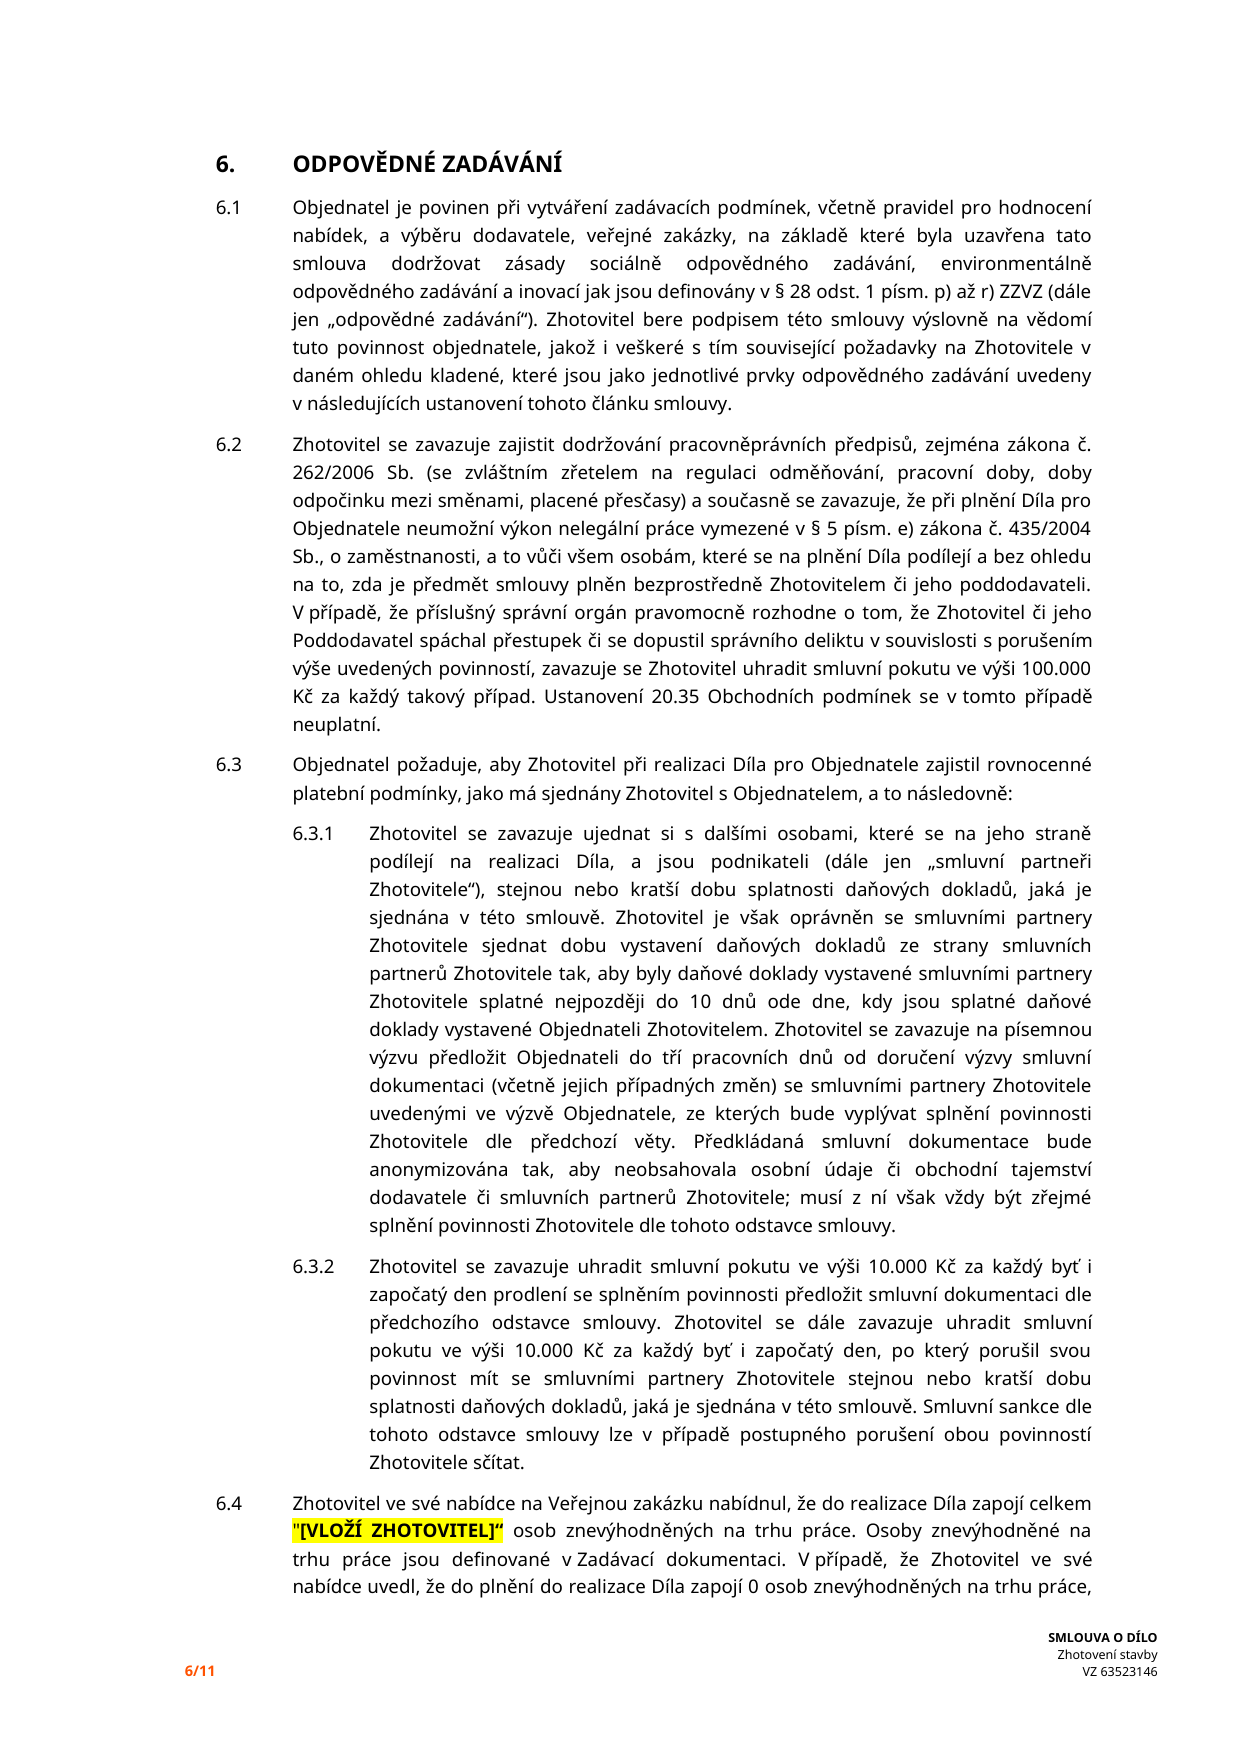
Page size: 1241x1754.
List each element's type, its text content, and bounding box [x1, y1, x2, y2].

text Objednatel je povinen při vytváření zadávacích podmínek, včetně pravidel pro hodnocení nabídek, a výběru dodavatele, veřejné zakázky, na základě které byla uzavřena tato smlouva dodržovat zásady sociálně odpovědného zadávání, environmentálně odpovědného zadávání a inovací jak jsou definovány v § 28 odst. 1 písm. p) až r) ZZVZ (dále jen „odpovědné zadávání“). Zhotovitel bere podpisem této smlouvy výslovně na vědomí tuto povinnost objednatele, jakož i veškeré s tím související požadavky na Zhotovitele v daném ohledu kladené, které jsou jako jednotlivé prvky odpovědného zadávání uvedeny v následujících ustanovení tohoto článku smlouvy. [216, 194, 1093, 416]
text Zhotovitel se zavazuje zajistit dodržování pracovněprávních předpisů, zejména zákona č. 262/2006 Sb. (se zvláštním zřetelem na regulaci odměňování, pracovní doby, doby odpočinku mezi směnami, placené přesčasy) a současně se zavazuje, že při plnění Díla pro Objednatele neumožní výkon nelegální práce vymezené v § 5 písm. e) zákona č. 435/2004 Sb., o zaměstnanosti, a to vůči všem osobám, které se na plnění Díla podílejí a bez ohledu na to, zda je předmět smlouvy plněn bezprostředně Zhotovitelem či jeho poddodavateli. V případě, že příslušný správní orgán pravomocně rozhodne o tom, že Zhotovitel či jeho Poddodavatel spáchal přestupek či se dopustil správního deliktu v souvislosti s porušením výše uvedených povinností, zavazuje se Zhotovitel uhradit smluvní pokutu ve výši 100.000 Kč za každý takový případ. Ustanovení 20.35 Obchodních podmínek se v tomto případě neuplatní. [216, 431, 1093, 737]
text ODPOVĚDNÉ ZADÁVÁNÍ [216, 147, 1093, 179]
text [216, 1490, 1093, 1599]
text Zhotovitel se zavazuje ujednat si s dalšími osobami, které se na jeho straně podílejí na realizaci Díla, a jsou podnikateli (dále jen „smluvní partneři Zhotovitele“), stejnou nebo kratší dobu splatnosti daňových dokladů, jaká je sjednána v této smlouvě. Zhotovitel je však oprávněn se smluvními partnery Zhotovitele sjednat dobu vystavení daňových dokladů ze strany smluvních partnerů Zhotovitele tak, aby byly daňové doklady vystavené smluvními partnery Zhotovitele splatné nejpozději do 10 dnů ode dne, kdy jsou splatné daňové doklady vystavené Objednateli Zhotovitelem. Zhotovitel se zavazuje na písemnou výzvu předložit Objednateli do tří pracovních dnů od doručení výzvy smluvní dokumentaci (včetně jejich případných změn) se smluvními partnery Zhotovitele uvedenými ve výzvě Objednatele, ze kterých bude vyplývat splnění povinnosti Zhotovitele dle předchozí věty. Předkládaná smluvní dokumentace bude anonymizována tak, aby neobsahovala osobní údaje či obchodní tajemství dodavatele či smluvních partnerů Zhotovitele; musí z ní však vždy být zřejmé splnění povinnosti Zhotovitele dle tohoto odstavce smlouvy. [292, 820, 1093, 1238]
text Objednatel požaduje, aby Zhotovitel při realizaci Díla pro Objednatele zajistil rovnocenné platební podmínky, jako má sjednány Zhotovitel s Objednatelem, a to následovně: [216, 752, 1093, 805]
text Zhotovitel se zavazuje uhradit smluvní pokutu ve výši 10.000 Kč za každý byť i započatý den prodlení se splněním povinnosti předložit smluvní dokumentaci dle předchozího odstavce smlouvy. Zhotovitel se dále zavazuje uhradit smluvní pokutu ve výši 10.000 Kč za každý byť i započatý den, po který porušil svou povinnost mít se smluvními partnery Zhotovitele stejnou nebo kratší dobu splatnosti daňových dokladů, jaká je sjednána v této smlouvě. Smluvní sankce dle tohoto odstavce smlouvy lze v případě postupného porušení obou povinností Zhotovitele sčítat. [292, 1253, 1093, 1475]
